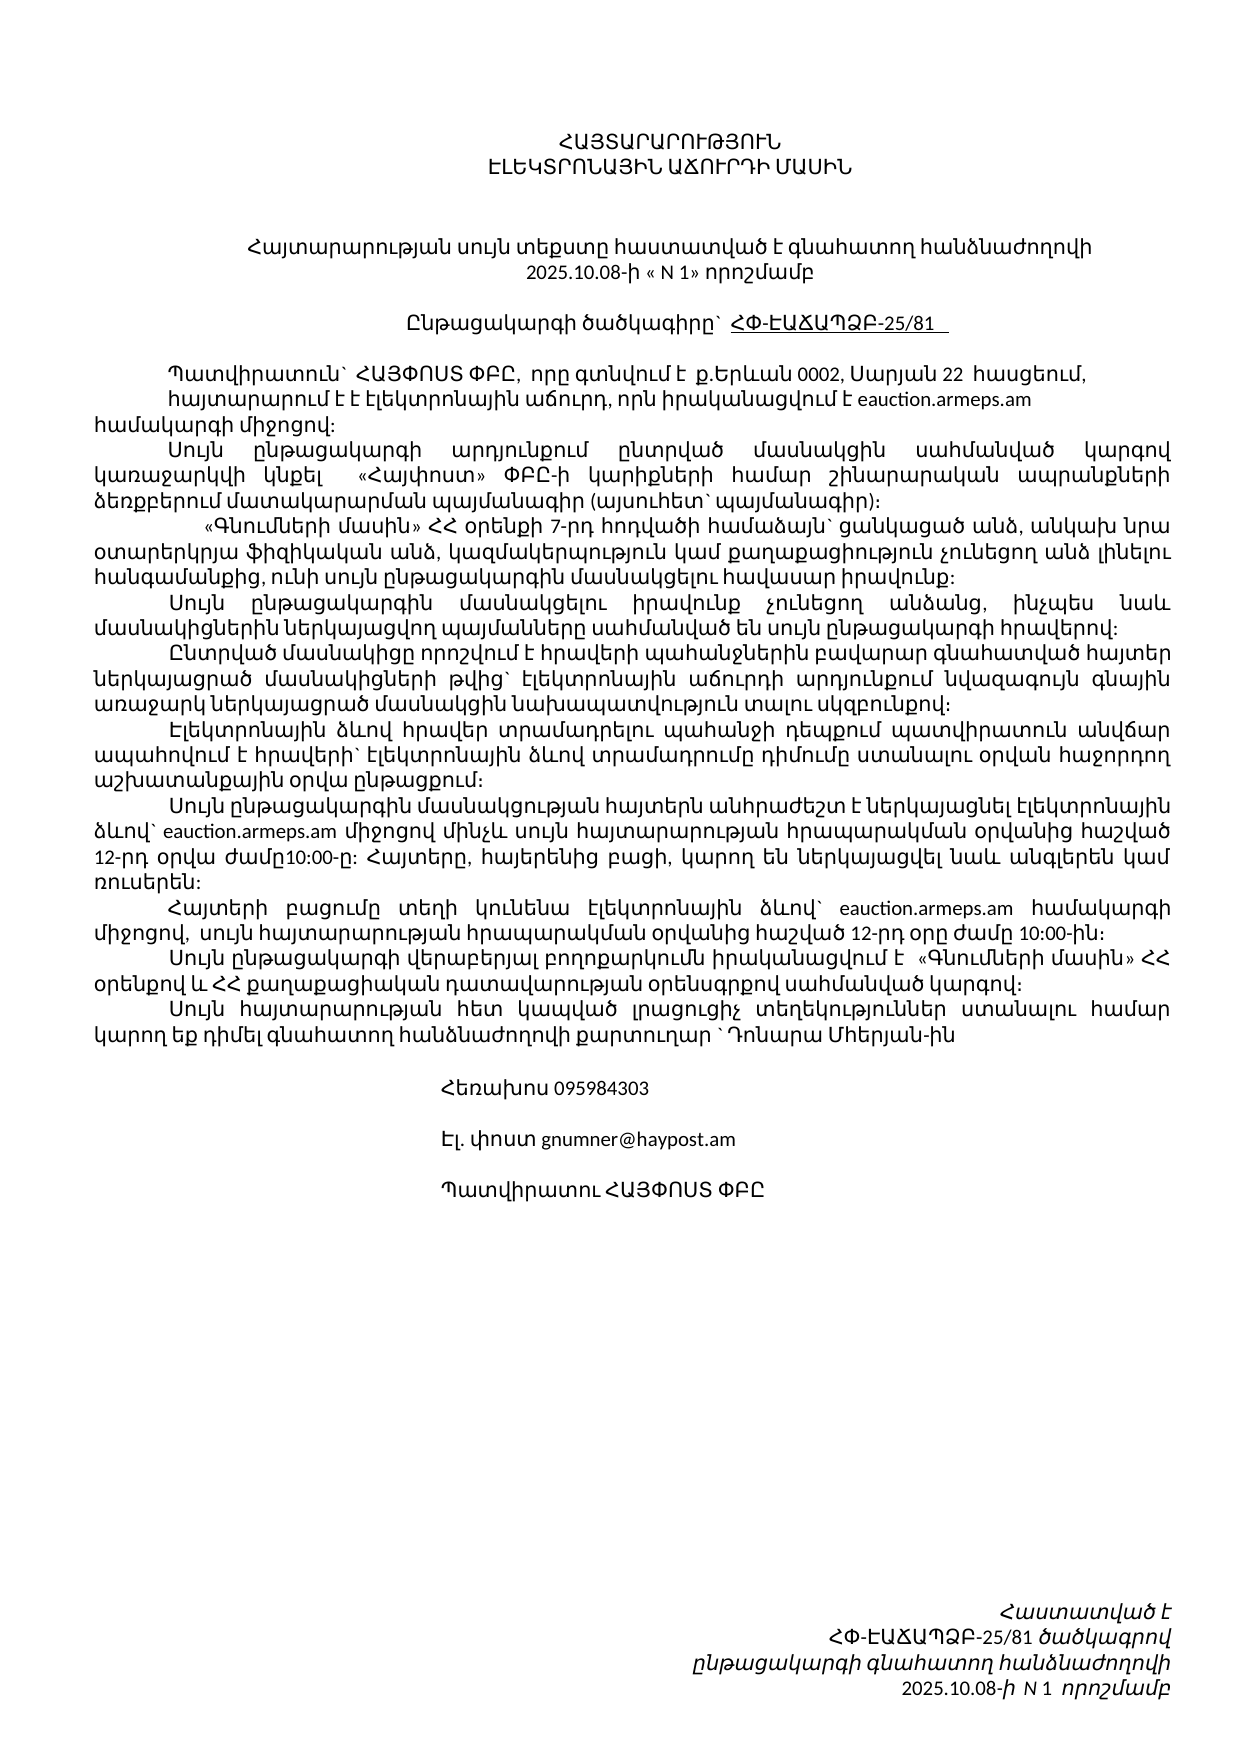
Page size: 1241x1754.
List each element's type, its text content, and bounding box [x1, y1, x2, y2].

text Պատվիրատու ՀԱՅՓՈՍՏ ՓԲԸ [94, 1177, 1171, 1203]
text Էլեկտրոնային ձևով հրավեր տրամադրելու պահանջի դեպքում պատվիրատուն անվճար ապահովում է հրավերի` էլեկտրոնային ձևով տրամադրումը դիմումը ստանալու օրվան հաջորդող աշխատանքային օրվա ընթացքում։ [94, 717, 1171, 793]
text հայտարարում է է էլեկտրոնային աճուրդ, որն իրականացվում է eauction.armeps.am համակարգի միջոցով: [94, 386, 1171, 437]
text Սույն հայտարարության հետ կապված լրացուցիչ տեղեկություններ ստանալու համար կարող եք դիմել գնահատող հանձնաժողովի քարտուղար ` Դոնարա Մհերյան-ին [94, 996, 1171, 1047]
text ԷԼԵԿՏՐՈՆԱՅԻՆ ԱՃՈՒՐԴԻ ՄԱՍԻՆ [94, 154, 1171, 180]
text Հայտարարության սույն տեքստը հաստատված է գնահատող հանձնաժողովի [94, 234, 1171, 259]
text Սույն ընթացակարգի վերաբերյալ բողոքարկումն իրականացվում է «Գնումների մասին» ՀՀ օրենքով և ՀՀ քաղաքացիական դատավարության օրենսգրքով սահմանված կարգով։ [94, 946, 1171, 996]
text ընթացակարգի գնահատող հանձնաժողովի [94, 1650, 1171, 1675]
text 2025.10.08 -ի N 1 որոշմամբ [94, 1675, 1171, 1701]
text Սույն ընթացակարգի արդյունքում ընտրված մասնակցին սահմանված կարգով կառաջարկվի կնքել «Հայփոստ» ՓԲԸ-ի կարիքների համար շինարարական ապրանքների ձեռքբերում մատակարարման պայմանագիր (այսուհետ` պայմանագիր)։ [94, 437, 1171, 513]
text Հայտերի բացումը տեղի կունենա էլեկտրոնային ձևով` eauction.armeps.am համակարգի միջոցով, սույն հայտարարության հրապարակման օրվանից հաշված 12-րդ օրը ժամը 10:00-ին։ [94, 895, 1171, 946]
text Հեռախոս 095984303 [94, 1076, 1171, 1101]
text Սույն ընթացակարգին մասնակցելու իրավունք չունեցող անձանց, ինչպես նաև մասնակիցներին ներկայացվող պայմանները սահմանված են սույն ընթացակարգի հրավերով: [94, 590, 1171, 641]
text ՀՓ-ԷԱՃԱՊՁԲ-25/81 ծածկագրով [94, 1624, 1171, 1650]
text Էլ. փոստ gnumner@haypost.am [94, 1126, 1171, 1152]
text Ընթացակարգի ծածկագիրը` ՀՓ-ԷԱՃԱՊՁԲ-25/81 [94, 310, 1171, 336]
text 2025.10.08 -ի « N 1» որոշմամբ [94, 259, 1171, 285]
text Ընտրված մասնակիցը որոշվում է հրավերի պահանջներին բավարար գնահատված հայտեր ներկայացրած մասնակիցների թվից` էլեկտրոնային աճուրդի արդյունքում նվազագույն գնային առաջարկ ներկայացրած մասնակցին նախապատվություն տալու սկզբունքով։ [94, 641, 1171, 717]
text «Գնումների մասին» ՀՀ օրենքի 7-րդ հոդվածի համաձայն` ցանկացած անձ, անկախ նրա օտարերկրյա ֆիզիկական անձ, կազմակերպություն կամ քաղաքացիություն չունեցող անձ լինելու հանգամանքից, ունի սույն ընթացակարգին մասնակցելու հավասար իրավունք: [94, 513, 1171, 590]
text Պատվիրատուն` ՀԱՅՓՈՍՏ ՓԲԸ, որը գտնվում է ք.Երևան 0002, Սարյան 22 հասցեում, [94, 361, 1171, 386]
text Հաստատված է [94, 1599, 1171, 1624]
text Սույն ընթացակարգին մասնակցության հայտերն անհրաժեշտ է ներկայացնել էլեկտրոնային ձևով` eauction.armeps.am միջոցով մինչև սույն հայտարարության հրապարակման օրվանից հաշված 12-րդ օրվա ժամը10:00-ը: Հայտերը, հայերենից բացի, կարող են ներկայացվել նաև անգլերեն կամ ռուսերեն: [94, 793, 1171, 895]
text ՀԱՅՏԱՐԱՐՈՒԹՅՈՒՆ [94, 129, 1171, 154]
